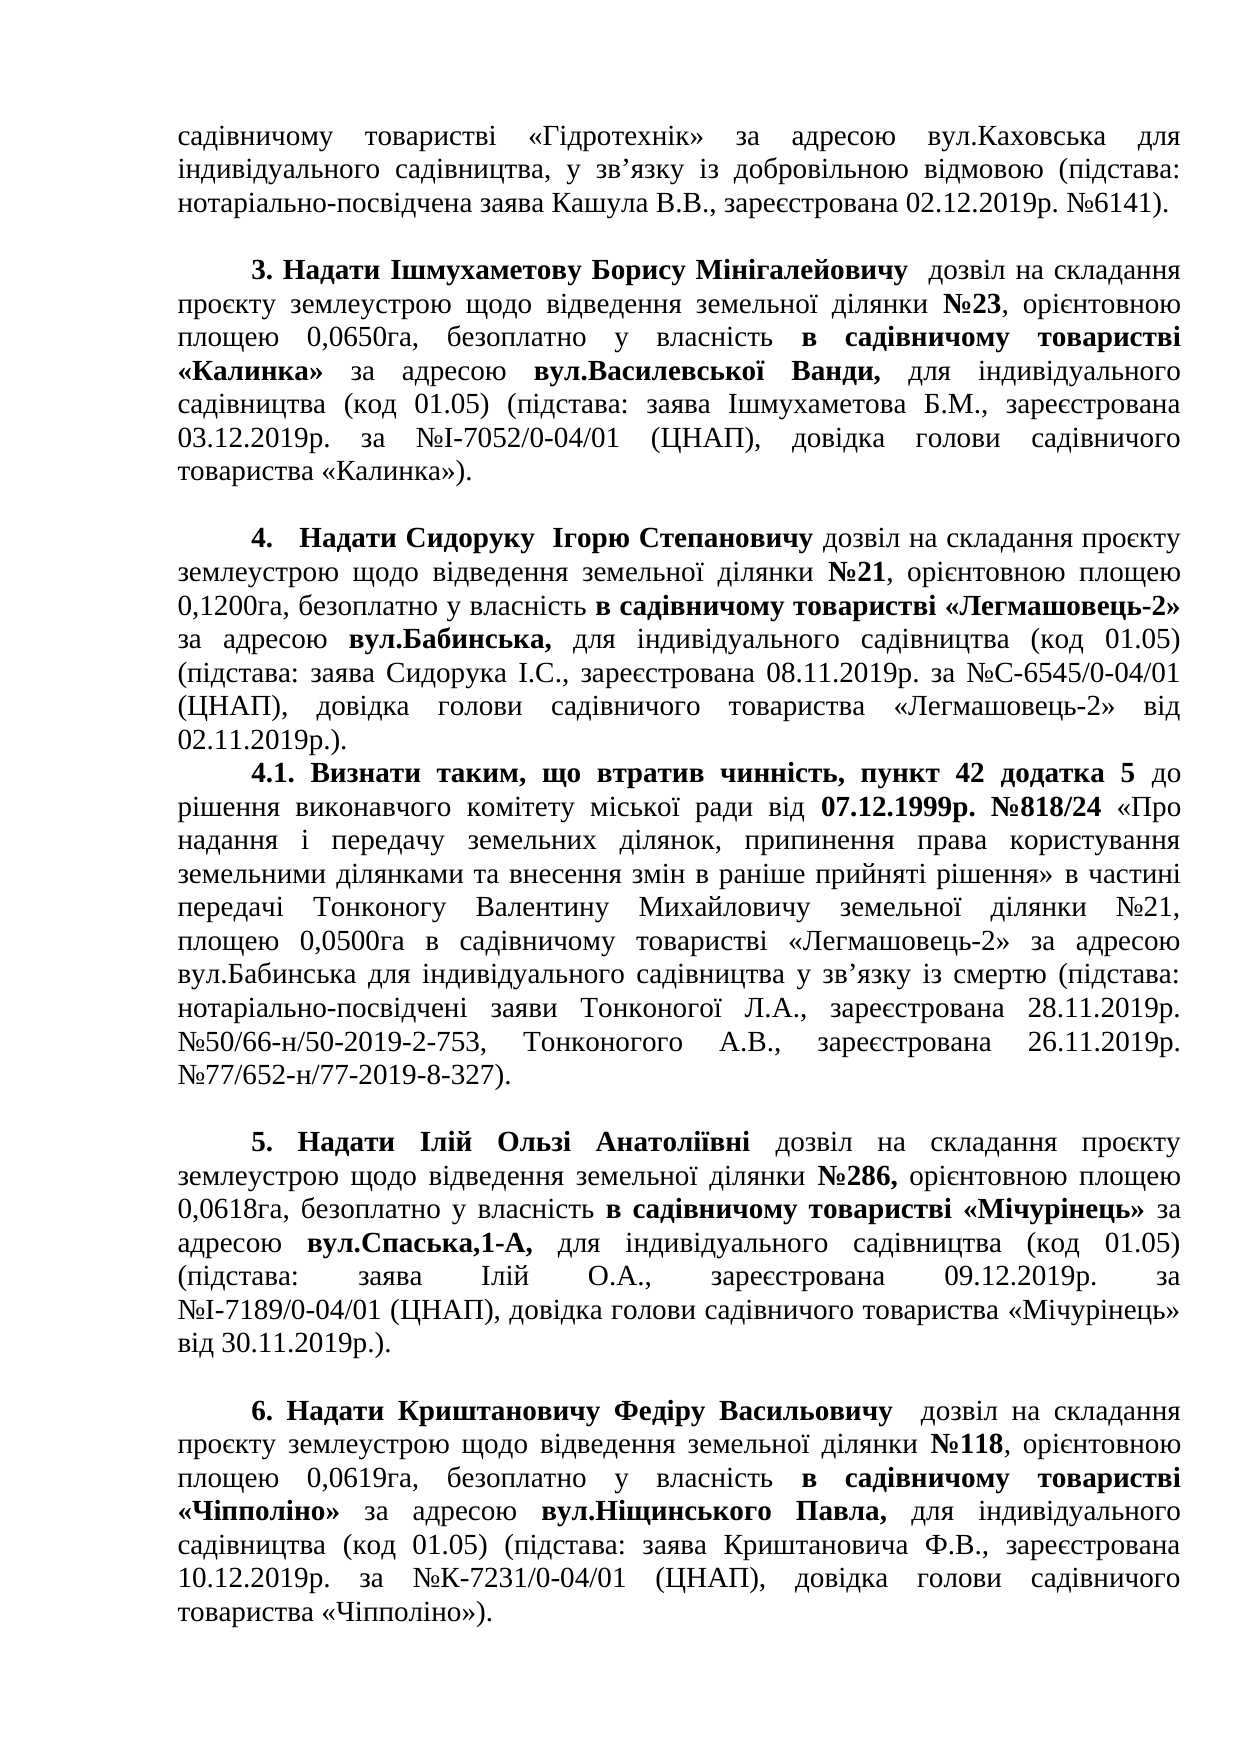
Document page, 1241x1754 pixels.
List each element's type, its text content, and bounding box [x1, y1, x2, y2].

text 4. Надати Сидоруку Ігорю Степановичу дозвіл на складання проєкту землеустрою щодо відведення земельної ділянки №21, орієнтовною площею 0,1200га, безоплатно у власність в садівничому товаристві «Легмашовець-2» за адресою вул.Бабинська, для індивідуального садівництва (код 01.05) (підстава: заява Сидорука І.С., зареєстрована 08.11.2019р. за №С-6545/0-04/01 (ЦНАП), довідка голови садівничого товариства «Легмашовець-2» від 02.11.2019р.). [177, 521, 1181, 755]
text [177, 118, 1181, 219]
text 6. Надати Криштановичу Федіру Васильовичу дозвіл на складання проєкту землеустрою щодо відведення земельної ділянки №118, орієнтовною площею 0,0619га, безоплатно у власність в садівничому товаристві «Чіпполіно» за адресою вул.Ніщинського Павла, для індивідуального садівництва (код 01.05) (підстава: заява Криштановича Ф.В., зареєстрована 10.12.2019р. за №К-7231/0-04/01 (ЦНАП), довідка голови садівничого товариства «Чіпполіно»). [177, 1393, 1181, 1627]
text 5. Надати Ілій Ользі Анатоліївні дозвіл на складання проєкту землеустрою щодо відведення земельної ділянки №286, орієнтовною площею 0,0618га, безоплатно у власність в садівничому товаристві «Мічурінець» за адресою вул.Спаська,1-А, для індивідуального садівництва (код 01.05) (підстава: заява Ілій О.А., зареєстрована 09.12.2019р. за №І-7189/0-04/01 (ЦНАП), довідка голови садівничого товариства «Мічурінець» від 30.11.2019р.). [177, 1124, 1181, 1359]
text 4.1. Визнати таким, що втратив чинність, пункт 42 додатка 5 до рішення виконавчого комітету міської ради від 07.12.1999р. №818/24 «Про надання і передачу земельних ділянок, припинення права користування земельними ділянками та внесення змін в раніше прийняті рішення» в частині передачі Тонконогу Валентину Михайловичу земельної ділянки №21, площею 0,0500га в садівничому товаристві «Легмашовець-2» за адресою вул.Бабинська для індивідуального садівництва у зв’язку із смертю (підстава: нотаріально-посвідчені заяви Тонконогої Л.А., зареєстрована 28.11.2019р. №50/66-н/50-2019-2-753, Тонконогого А.В., зареєстрована 26.11.2019р. №77/652-н/77-2019-8-327). [177, 755, 1181, 1091]
text 3. Надати Ішмухаметову Борису Мінігалейовичу дозвіл на складання проєкту землеустрою щодо відведення земельної ділянки №23, орієнтовною площею 0,0650га, безоплатно у власність в садівничому товаристві «Калинка» за адресою вул.Василевської Ванди, для індивідуального садівництва (код 01.05) (підстава: заява Ішмухаметова Б.М., зареєстрована 03.12.2019р. за №І-7052/0-04/01 (ЦНАП), довідка голови садівничого товариства «Калинка»). [177, 252, 1181, 487]
